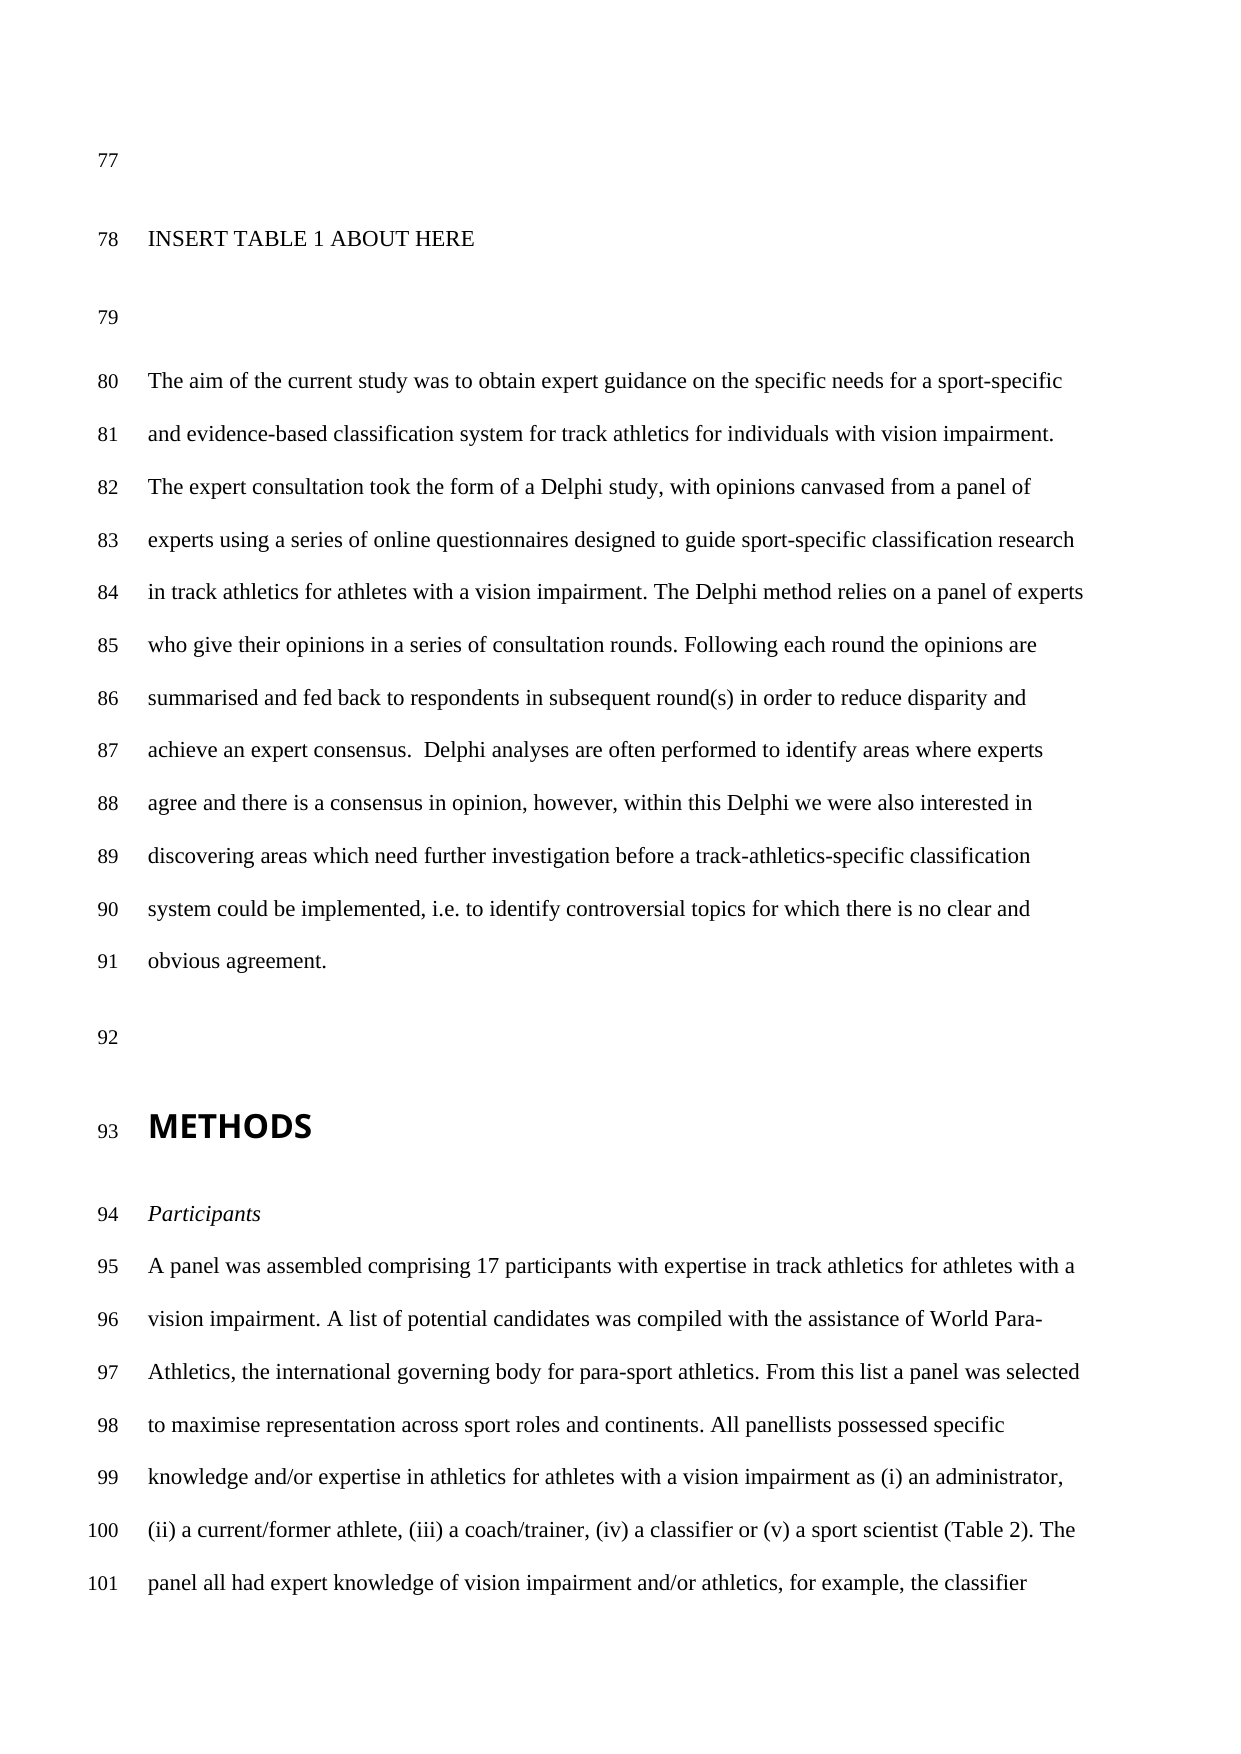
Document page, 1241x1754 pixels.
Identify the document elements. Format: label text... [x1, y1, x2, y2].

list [148, 1253, 1092, 1595]
list INSERT TABLE 1 ABOUT HERE [148, 225, 1092, 252]
text Participants [148, 1200, 1092, 1226]
subtitle METHODS [148, 1103, 1092, 1148]
list The aim of the current study was to obtain expert guidance on the specific needs for a sport-specific and evidence-based classification system for track athletics for individuals with vision impairment. The expert consultation took the form of a Delphi study, with opinions canvased from a panel of experts using a series of online questionnaires designed to guide sport-specific classification research in track athletics for athletes with a vision impairment. The Delphi method relies on a panel of experts who give their opinions in a series of consultation rounds. Following each round the opinions are summarised and fed back to respondents in subsequent round(s) in order to reduce disparity and achieve an expert consensus. Delphi analyses are often performed to identify areas where experts agree and there is a consensus in opinion, however, within this Delphi we were also interested in discovering areas which need further investigation before a track-athletics-specific classification system could be implemented, i.e. to identify controversial topics for which there is no clear and obvious agreement. [148, 368, 1092, 974]
